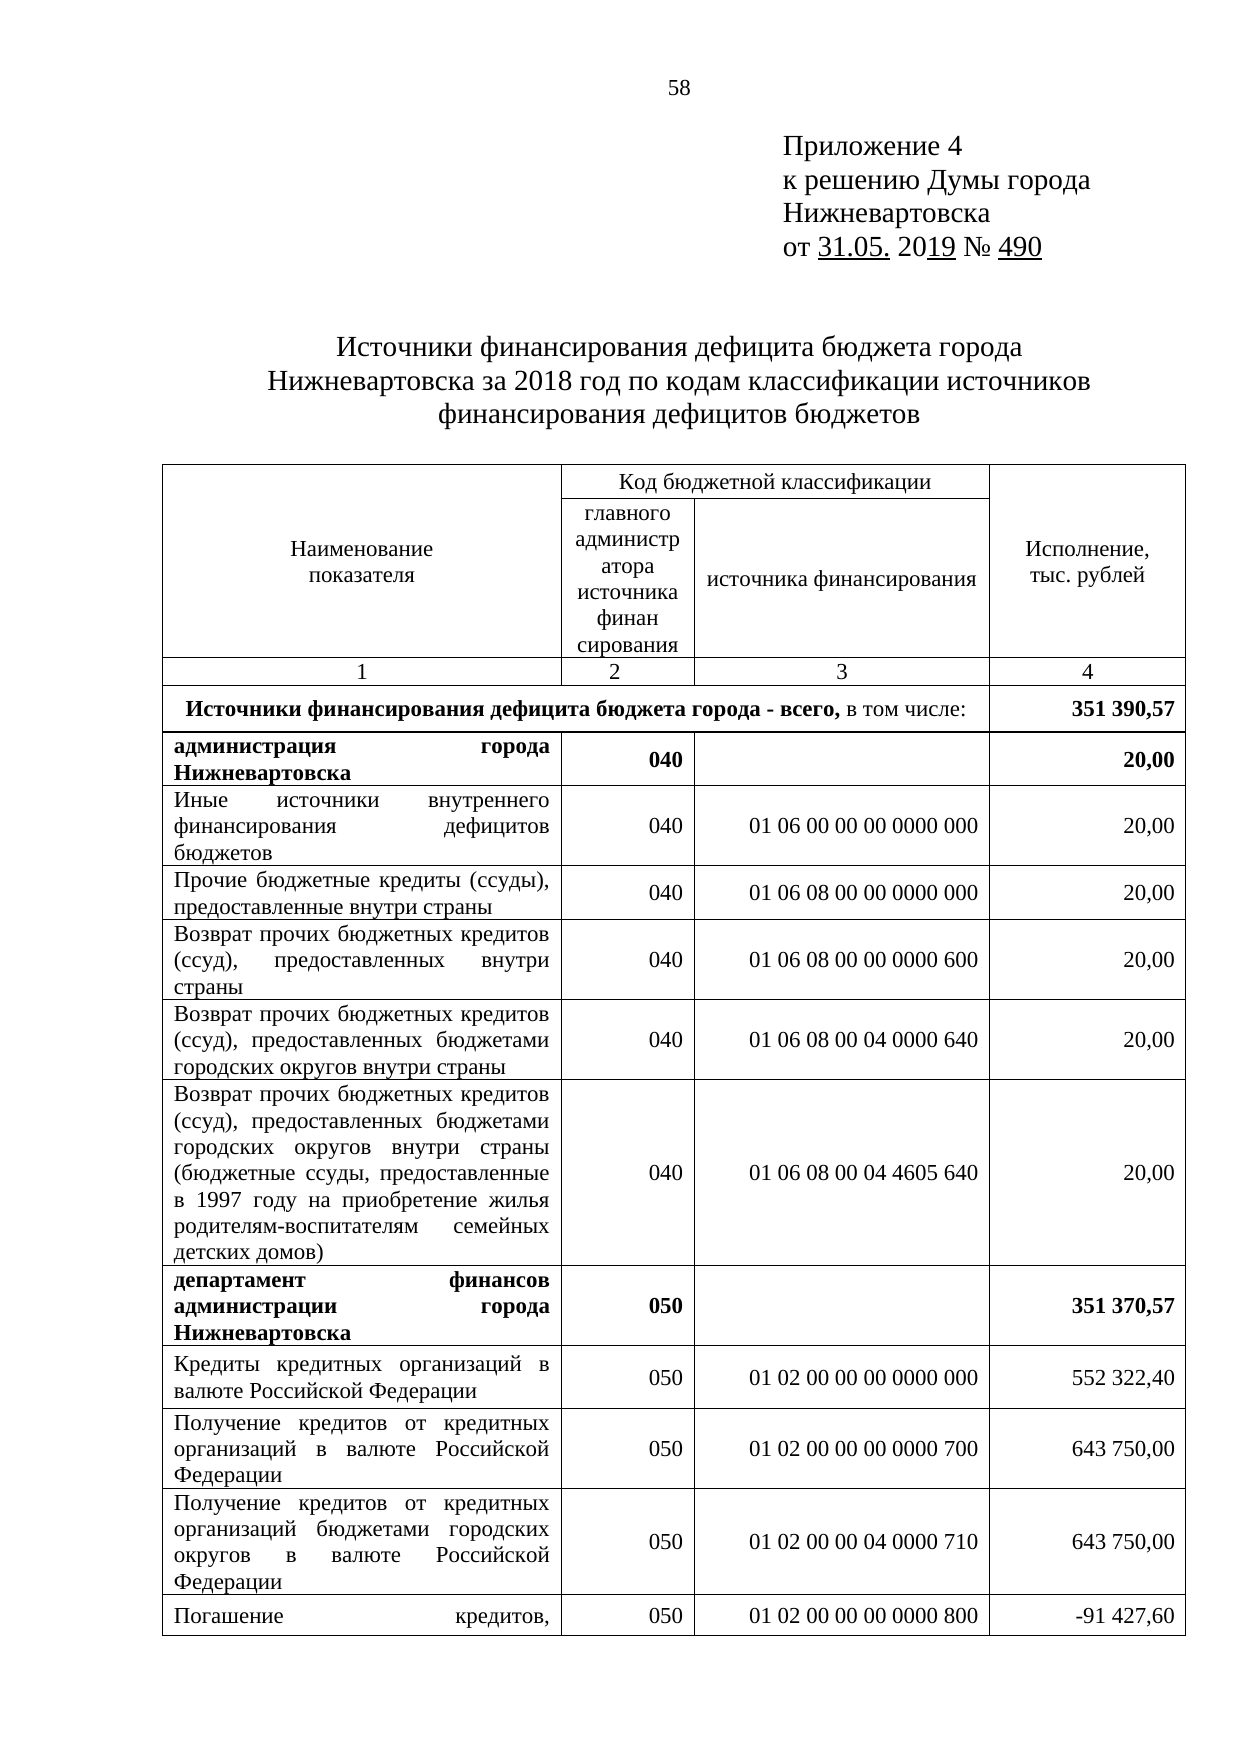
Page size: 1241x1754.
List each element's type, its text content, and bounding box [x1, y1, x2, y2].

table_cell 050 [562, 1346, 694, 1408]
table_cell Кредиты кредитных организаций в валюте Российской Федерации [163, 1346, 561, 1408]
table_cell Прочие бюджетные кредиты (ссуды), предоставленные внутри страны [163, 866, 561, 919]
table_cell [695, 1266, 989, 1345]
table_cell 2 [562, 658, 694, 684]
table_cell 4 [990, 658, 1185, 684]
table_cell 050 [562, 1489, 694, 1594]
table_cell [695, 1595, 989, 1635]
table_cell 01 06 08 00 04 0000 640 [695, 1000, 989, 1079]
table_cell 351 390,57 [990, 686, 1185, 731]
table_cell 040 [562, 866, 694, 919]
table_cell 01 02 00 00 00 0000 700 [695, 1409, 989, 1488]
table_header Наименование показателя [163, 465, 561, 657]
table_header Код бюджетной классификации [562, 465, 989, 498]
table_cell 050 [562, 1595, 694, 1635]
table_cell 040 [562, 1080, 694, 1265]
table_cell 20,00 [990, 866, 1185, 919]
text от 31.05. 2019 № 490 [177, 229, 1181, 262]
table_cell 01 06 00 00 00 0000 000 [695, 786, 989, 865]
table_cell администрация города Нижневартовска [163, 733, 561, 785]
table_cell Возврат прочих бюджетных кредитов (ссуд), предоставленных бюджетами городских округов внутри страны [163, 1000, 561, 1079]
table_cell департамент финансов администрации города Нижневартовска [163, 1266, 561, 1345]
table_cell 20,00 [990, 1080, 1185, 1265]
table_cell 552 322,40 [990, 1346, 1185, 1408]
table_cell 040 [562, 1000, 694, 1079]
table_cell 040 [562, 920, 694, 999]
table_cell 040 [562, 733, 694, 785]
table_cell 3 [695, 658, 989, 684]
text Источники финансирования дефицита бюджета города [177, 329, 1181, 363]
table_cell 351 370,57 [990, 1266, 1185, 1345]
table_cell 643 750,00 [990, 1409, 1185, 1488]
table_cell 01 06 08 00 04 4605 640 [695, 1080, 989, 1265]
table_cell 20,00 [990, 733, 1185, 785]
table_cell [695, 733, 989, 785]
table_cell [163, 1595, 561, 1635]
table_cell 050 [562, 1409, 694, 1488]
table_cell -91 427,60 [990, 1595, 1185, 1635]
table_header Исполнение, тыс. рублей [990, 465, 1185, 657]
table_cell Возврат прочих бюджетных кредитов (ссуд), предоставленных внутри страны [163, 920, 561, 999]
text финансирования дефицитов бюджетов [177, 397, 1181, 430]
table_cell 643 750,00 [990, 1489, 1185, 1594]
table_cell 01 02 00 00 04 0000 710 [695, 1489, 989, 1594]
table_cell Получение кредитов от кредитных организаций в валюте Российской Федерации [163, 1409, 561, 1488]
table_cell Возврат прочих бюджетных кредитов (ссуд), предоставленных бюджетами городских округов внутри страны (бюджетные ссуды, предоставленные в 1997 году на приобретение жилья родителям-воспитателям семейных детских домов) [163, 1080, 561, 1265]
table_cell Источники финансирования дефицита бюджета города - всего, в том числе: [163, 686, 989, 731]
table_cell главного администратора источника финансирования [562, 499, 694, 657]
table_cell 01 06 08 00 00 0000 600 [695, 920, 989, 999]
text Приложение 4 [177, 128, 1181, 162]
table_cell 20,00 [990, 786, 1185, 865]
table_cell 20,00 [990, 920, 1185, 999]
table_cell источника финансирования [695, 499, 989, 657]
table_cell 01 06 08 00 00 0000 000 [695, 866, 989, 919]
table_cell 20,00 [990, 1000, 1185, 1079]
text Нижневартовска за 2018 год по кодам классификации источников [177, 363, 1181, 397]
table_cell 01 02 00 00 00 0000 000 [695, 1346, 989, 1408]
text к решению Думы города Нижневартовска [783, 162, 1181, 229]
table_cell 1 [163, 658, 561, 684]
table_cell 050 [562, 1266, 694, 1345]
table_cell Получение кредитов от кредитных организаций бюджетами городских округов в валюте Российской Федерации [163, 1489, 561, 1594]
table_cell Иные источники внутреннего финансирования дефицитов бюджетов [163, 786, 561, 865]
table_cell 040 [562, 786, 694, 865]
